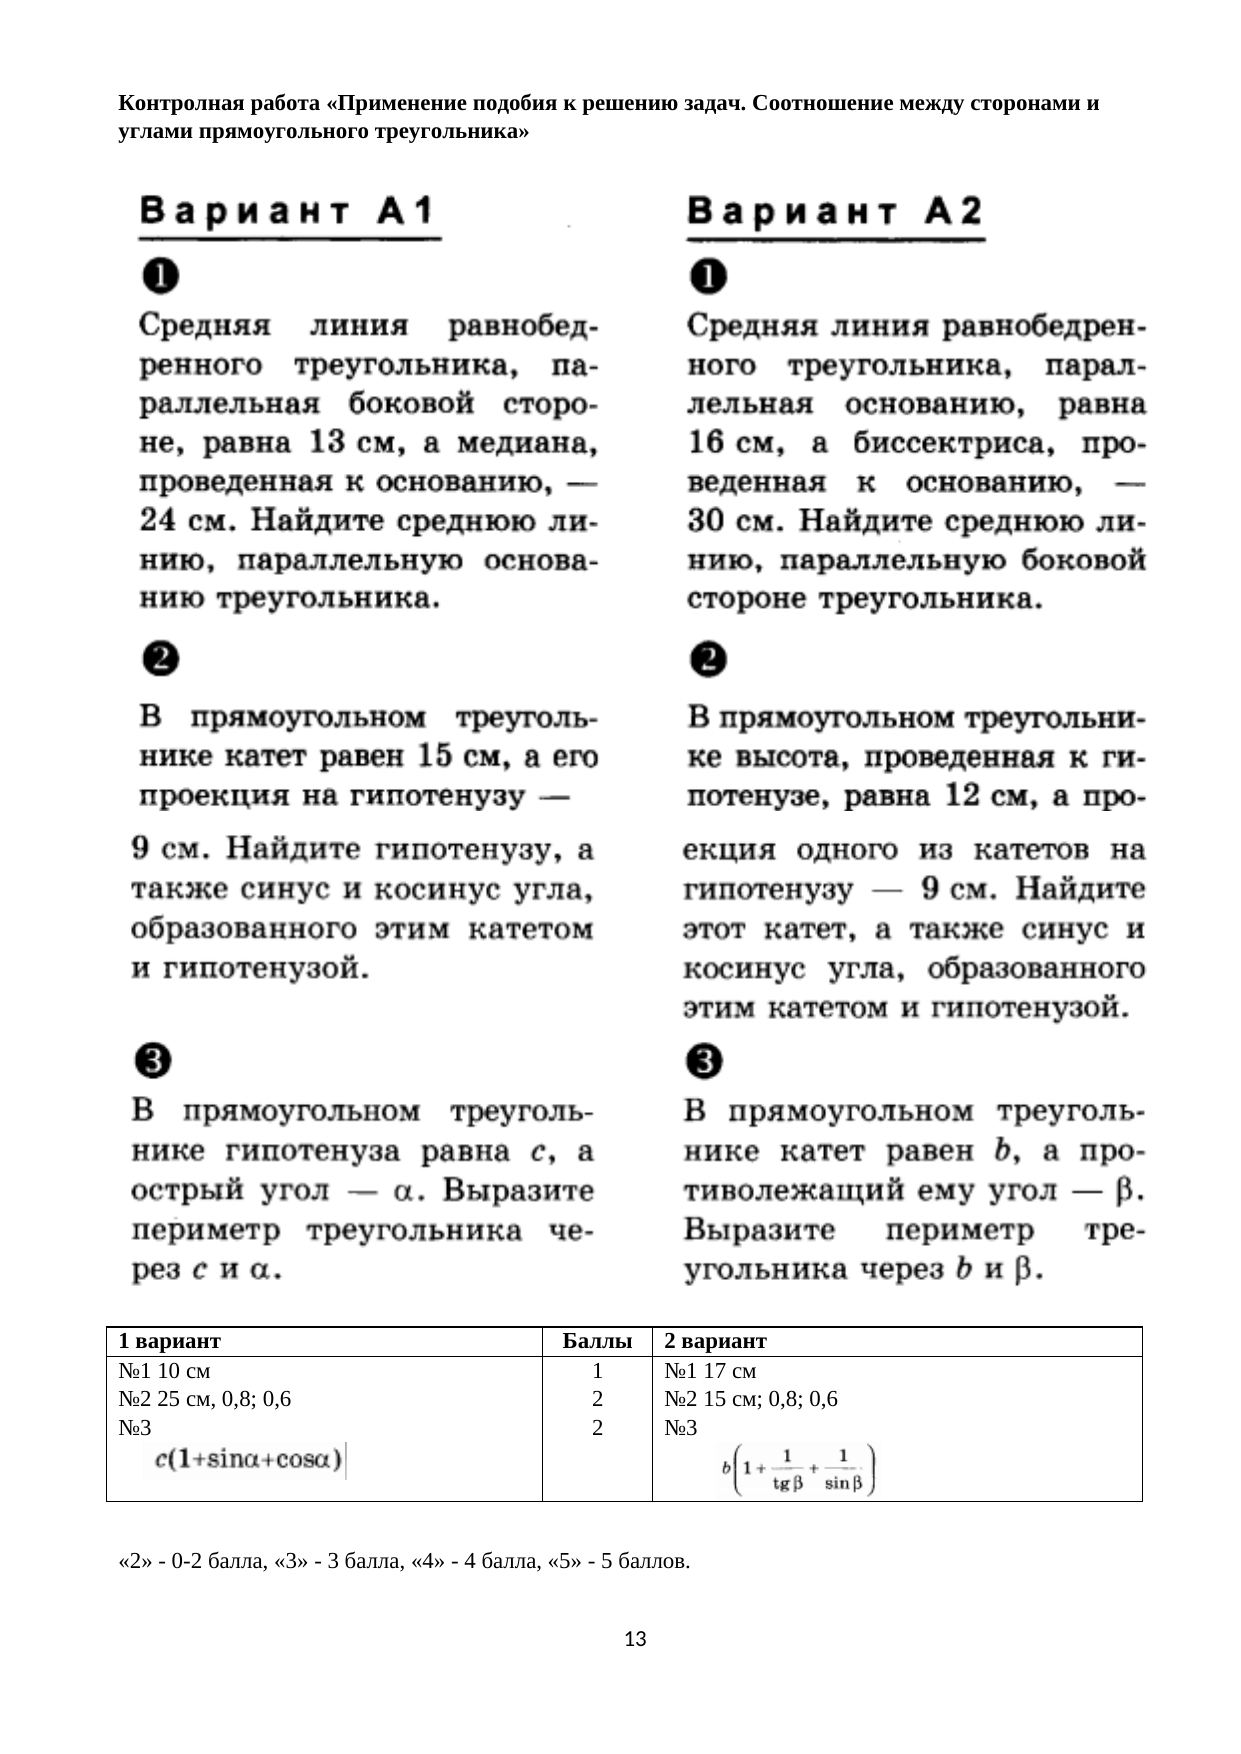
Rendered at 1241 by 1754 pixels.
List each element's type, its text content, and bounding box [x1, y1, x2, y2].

picture [118, 829, 1167, 1308]
picture [118, 162, 1162, 811]
table_header 1 вариант [107, 1328, 542, 1356]
picture [143, 1442, 347, 1480]
text «2» - 0-2 балла, «3» - 3 балла, «4» - 4 балла, «5» - 5 баллов. [118, 1547, 1152, 1573]
table_header Баллы [543, 1328, 652, 1356]
table_header 2 вариант [653, 1328, 1142, 1356]
picture [716, 1442, 883, 1499]
text Контролная работа «Применение подобия к решению задач. Соотношение между сторонами и углами прямоугольного треугольника» [118, 89, 1152, 143]
table_cell №1 10 см №2 25 см, 0,8; 0,6 №3 [107, 1357, 542, 1501]
table_cell №1 17 см №2 15 см; 0,8; 0,6 №3 [653, 1357, 1142, 1501]
table_cell 1 2 2 [543, 1357, 652, 1501]
